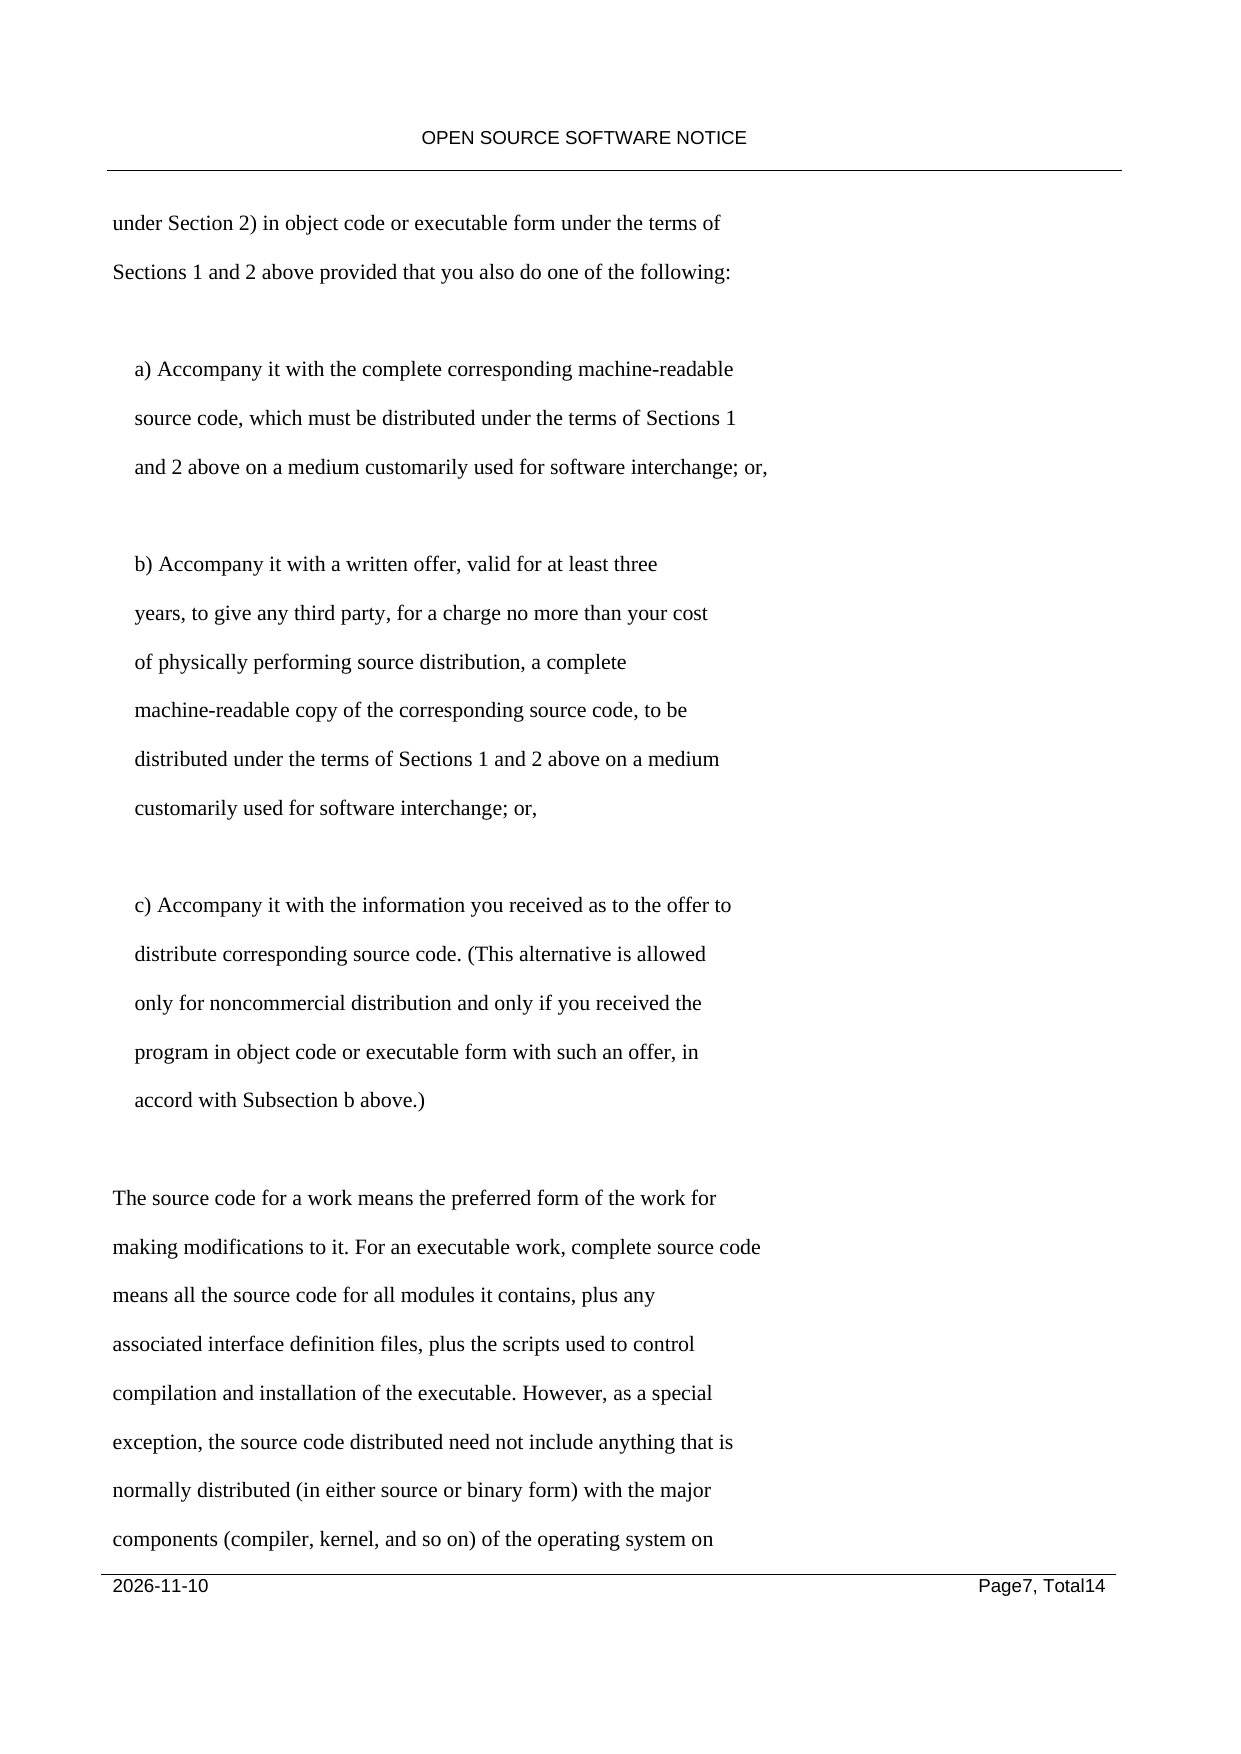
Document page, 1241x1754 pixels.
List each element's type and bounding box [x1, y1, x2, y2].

text [112, 206, 1128, 1555]
